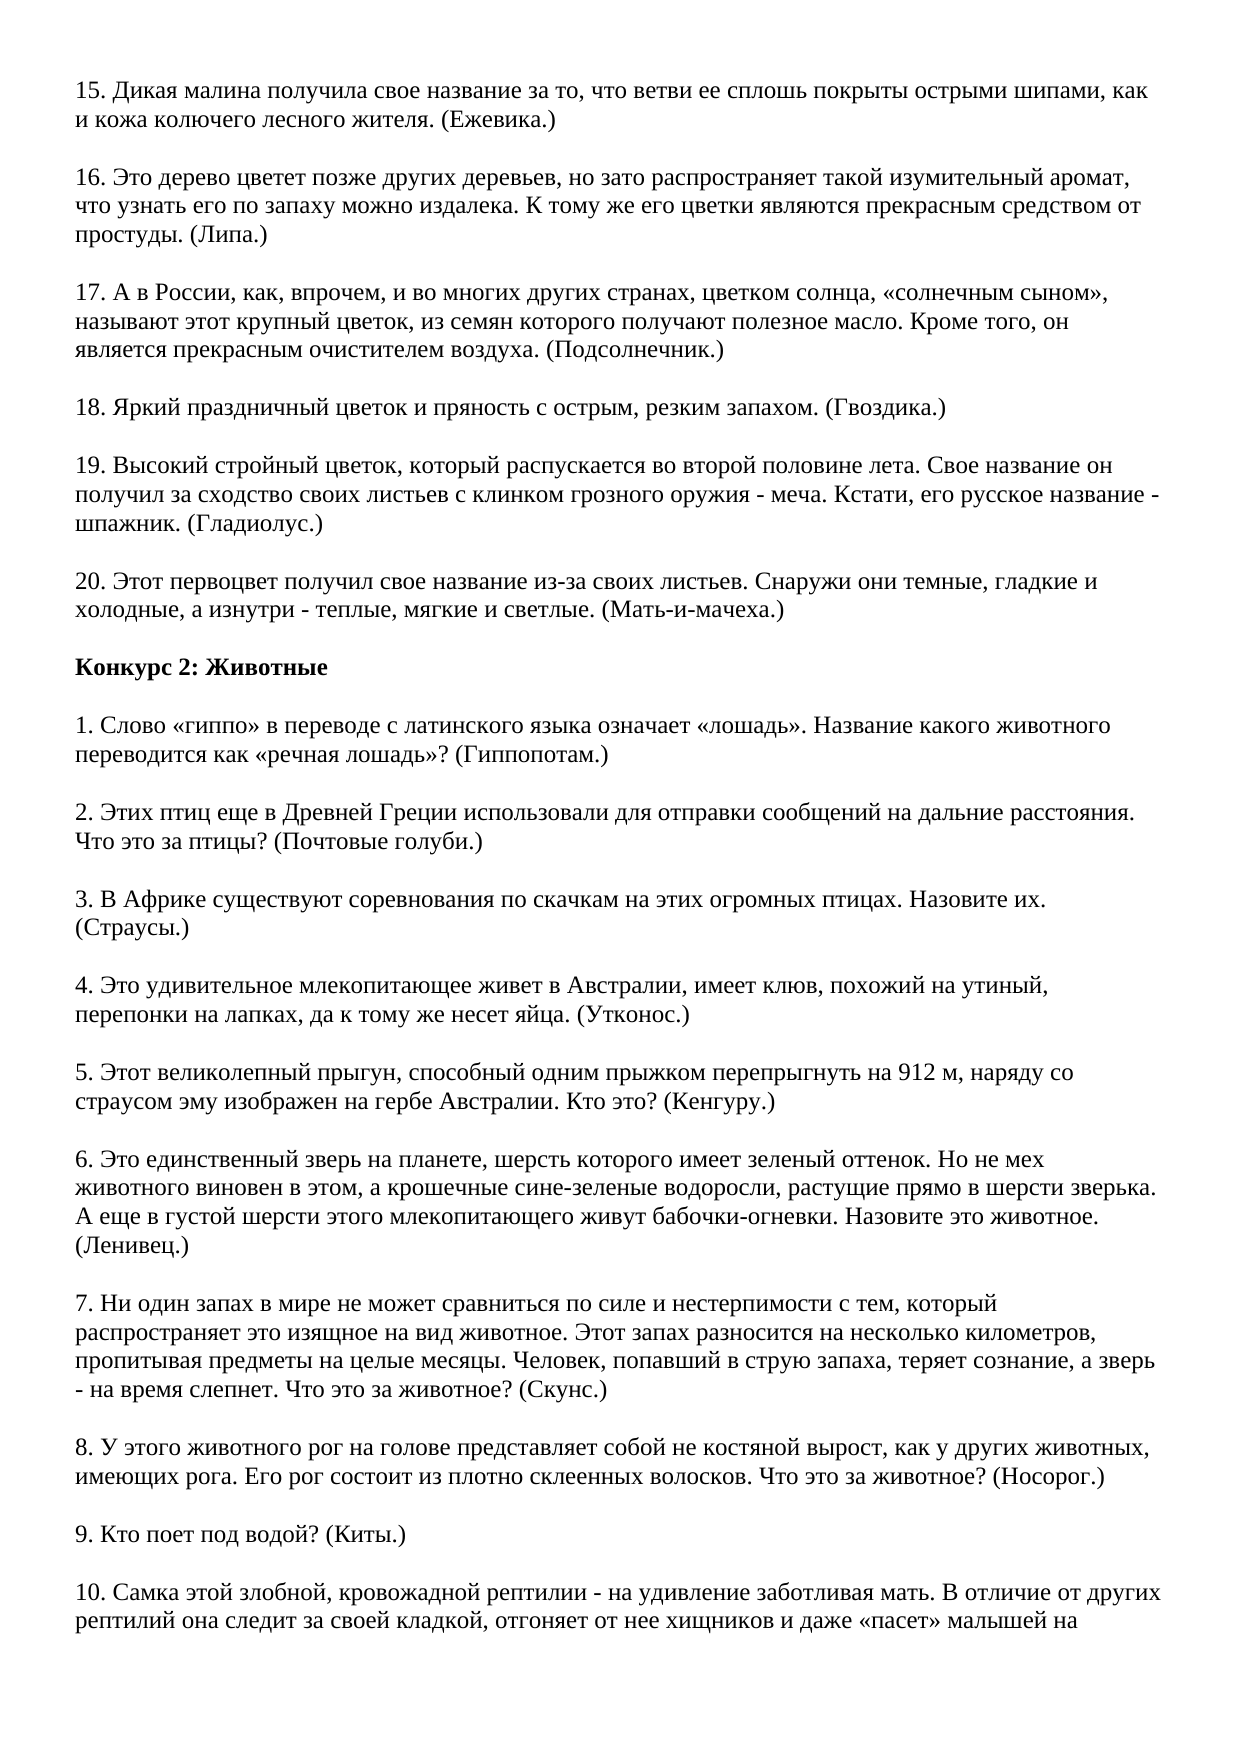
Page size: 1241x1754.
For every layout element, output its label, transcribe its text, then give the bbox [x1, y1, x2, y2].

text 3. В Африке существуют соревнования по скачкам на этих огромных птицах. Назовите их. (Страусы.) [75, 884, 1165, 941]
text 9. Кто поет под водой? (Киты.) [75, 1519, 1165, 1547]
text 8. У этого животного рог на голове представляет собой не костяной вырост, как у других животных, имеющих рога. Его рог состоит из плотно склеенных волосков. Что это за животное? (Носорог.) [75, 1432, 1165, 1489]
text 1. Слово «гиппо» в переводе с латинского языка означает «лошадь». Название какого животного переводится как «речная лошадь»? (Гиппопотам.) [75, 710, 1165, 768]
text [75, 1577, 1165, 1634]
text 18. Яркий праздничный цветок и пряность с острым, резким запахом. (Гвоздика.) [75, 392, 1165, 421]
text 6. Это единственный зверь на планете, шерсть которого имеет зеленый оттенок. Но не мех животного виновен в этом, а крошечные сине-зеленые водоросли, растущие прямо в шерсти зверька. А еще в густой шерсти этого млекопитающего живут бабочки-огневки. Назовите это животное. (Ленивец.) [75, 1144, 1165, 1259]
text 17. А в России, как, впрочем, и во многих других странах, цветком солнца, «солнечным сыном», называют этот крупный цветок, из семян которого получают полезное масло. Кроме того, он является прекрасным очистителем воздуха. (Подсолнечник.) [75, 277, 1165, 363]
text 7. Ни один запах в мире не может сравниться по силе и нестерпимости с тем, который распространяет это изящное на вид животное. Этот запах разносится на несколько километров, пропитывая предметы на целые месяцы. Человек, попавший в струю запаха, теряет сознание, а зверь - на время слепнет. Что это за животное? (Скунс.) [75, 1288, 1165, 1403]
text 16. Это дерево цветет позже других деревьев, но зато распространяет такой изумительный аромат, что узнать его по запаху можно издалека. К тому же его цветки являются прекрасным средством от простуды. (Липа.) [75, 162, 1165, 248]
text 5. Этот великолепный прыгун, способный одним прыжком перепрыгнуть на 912 м, наряду со страусом эму изображен на гербе Австралии. Кто это? (Кенгуру.) [75, 1057, 1165, 1114]
text Конкурс 2: Животные [75, 652, 1165, 681]
text 20. Этот первоцвет получил свое название из-за своих листьев. Снаружи они темные, гладкие и холодные, а изнутри - теплые, мягкие и светлые. (Мать-и-мачеха.) [75, 566, 1165, 623]
text 15. Дикая малина получила свое название за то, что ветви ее сплошь покрыты острыми шипами, как и кожа колючего лесного жителя. (Ежевика.) [75, 75, 1165, 132]
text 4. Это удивительное млекопитающее живет в Австралии, имеет клюв, похожий на утиный, перепонки на лапках, да к тому же несет яйца. (Утконос.) [75, 970, 1165, 1028]
text 2. Этих птиц еще в Древней Греции использовали для отправки сообщений на дальние расстояния. Что это за птицы? (Почтовые голуби.) [75, 797, 1165, 854]
text 19. Высокий стройный цветок, который распускается во второй половине лета. Свое название он получил за сходство своих листьев с клинком грозного оружия - меча. Кстати, его русское название - шпажник. (Гладиолус.) [75, 450, 1165, 537]
